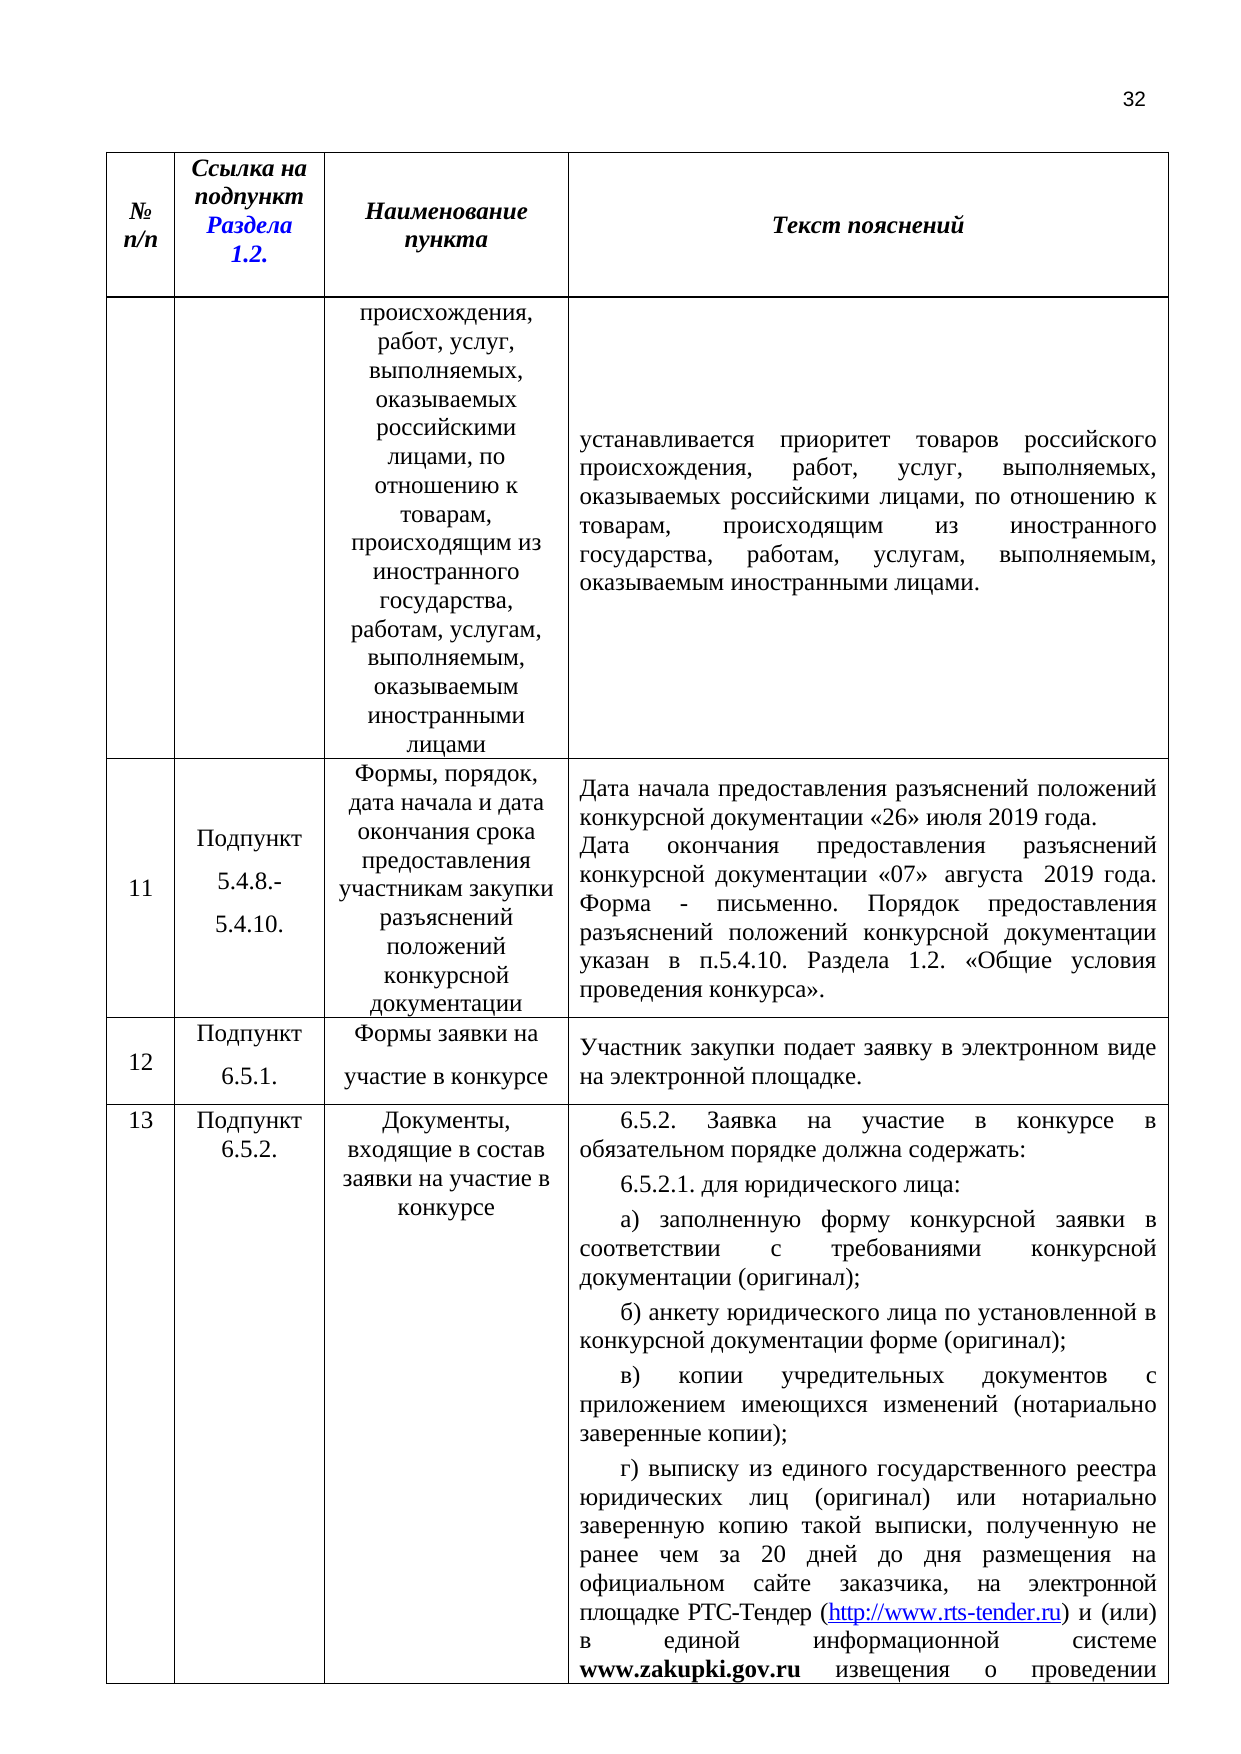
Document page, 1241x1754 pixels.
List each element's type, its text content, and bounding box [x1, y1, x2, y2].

table_cell Формы заявки на участие в конкурсе [325, 1018, 568, 1104]
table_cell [325, 298, 568, 757]
table_cell Подпункт 5.4.8.-5.4.10. [175, 759, 324, 1017]
table_cell 12 [107, 1018, 174, 1104]
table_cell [325, 1105, 568, 1683]
table_cell 13 [107, 1105, 174, 1683]
table_cell 11 [107, 759, 174, 1017]
table_header Ссылка на подпункт Раздела 1.2. [175, 153, 324, 296]
table_cell Дата начала предоставления разъяснений положений конкурсной документации «26» июля 2019 года. Дата окончания предоставления разъяснений конкурсной документации «07» августа 2019 года. Форма - письменно. Порядок предоставления разъяснений положений конкурсной документации указан в п.5.4.10. Раздела 1.2. «Общие условия проведения конкурса». [569, 759, 1168, 1017]
table_cell Участник закупки подает заявку в электронном виде на электронной площадке. [569, 1018, 1168, 1104]
table_cell [175, 298, 324, 757]
table_cell 10 [107, 298, 174, 757]
table_cell Подпункт 6.5.1. [175, 1018, 324, 1104]
table_cell Формы, порядок, дата начала и дата окончания срока предоставления участникам закупки разъяснений положений конкурсной документации [325, 759, 568, 1017]
table_header Текст пояснений [569, 153, 1168, 296]
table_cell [569, 298, 1168, 757]
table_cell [569, 1105, 1168, 1683]
table_header № п/п [107, 153, 174, 296]
table_cell Подпункт 6.5.2. [175, 1105, 324, 1683]
table_header Наименование пункта [325, 153, 568, 296]
